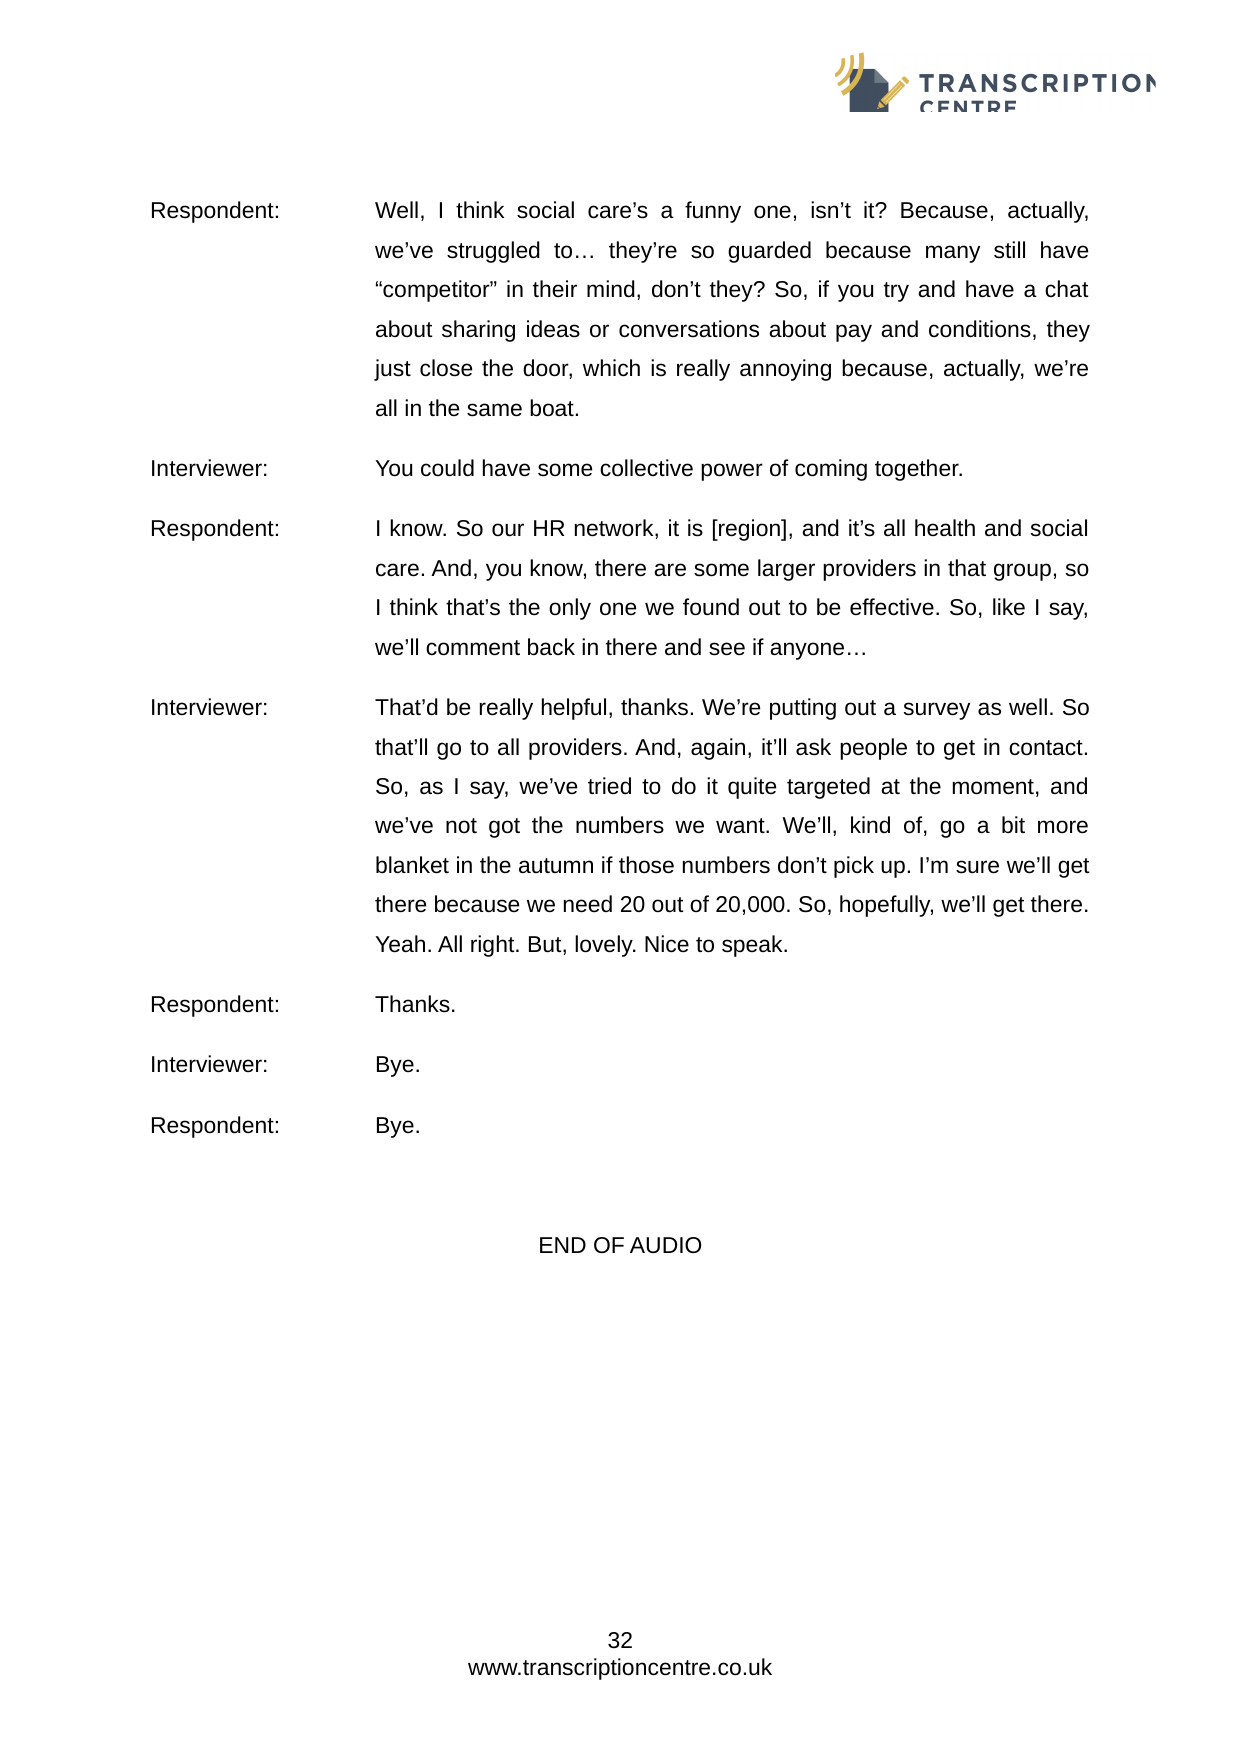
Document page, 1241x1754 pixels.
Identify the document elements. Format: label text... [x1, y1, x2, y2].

text Respondent: Well, I think social care’s a funny one, isn’t it? Because, actually, we’ve struggled to… they’re so guarded because many still have “competitor” in their mind, don’t they? So, if you try and have a chat about sharing ideas or conversations about pay and conditions, they just close the door, which is really annoying because, actually, we’re all in the same boat. [150, 197, 1090, 421]
text Respondent: Bye. [150, 1112, 1090, 1138]
text Respondent: I know. So our HR network, it is [region], and it’s all health and social care. And, you know, there are some larger providers in that group, so I think that’s the only one we found out to be effective. So, like I say, we’ll comment back in there and see if anyone… [150, 515, 1090, 660]
picture [834, 52, 1156, 112]
text Interviewer: That’d be really helpful, thanks. We’re putting out a survey as well. So that’ll go to all providers. And, again, it’ll ask people to get in contact. So, as I say, we’ve tried to do it quite targeted at the moment, and we’ve not got the numbers we want. We’ll, kind of, go a bit more blanket in the autumn if those numbers don’t pick up. I’m sure we’ll get there because we need 20 out of 20,000. So, hopefully, we’ll get there. Yeah. All right. But, lovely. Nice to speak. [150, 694, 1090, 957]
text Interviewer: Bye. [150, 1051, 1090, 1078]
text Interviewer: You could have some collective power of coming together. [150, 455, 1090, 481]
text END OF AUDIO [150, 1232, 1090, 1259]
text Respondent: Thanks. [150, 991, 1090, 1017]
